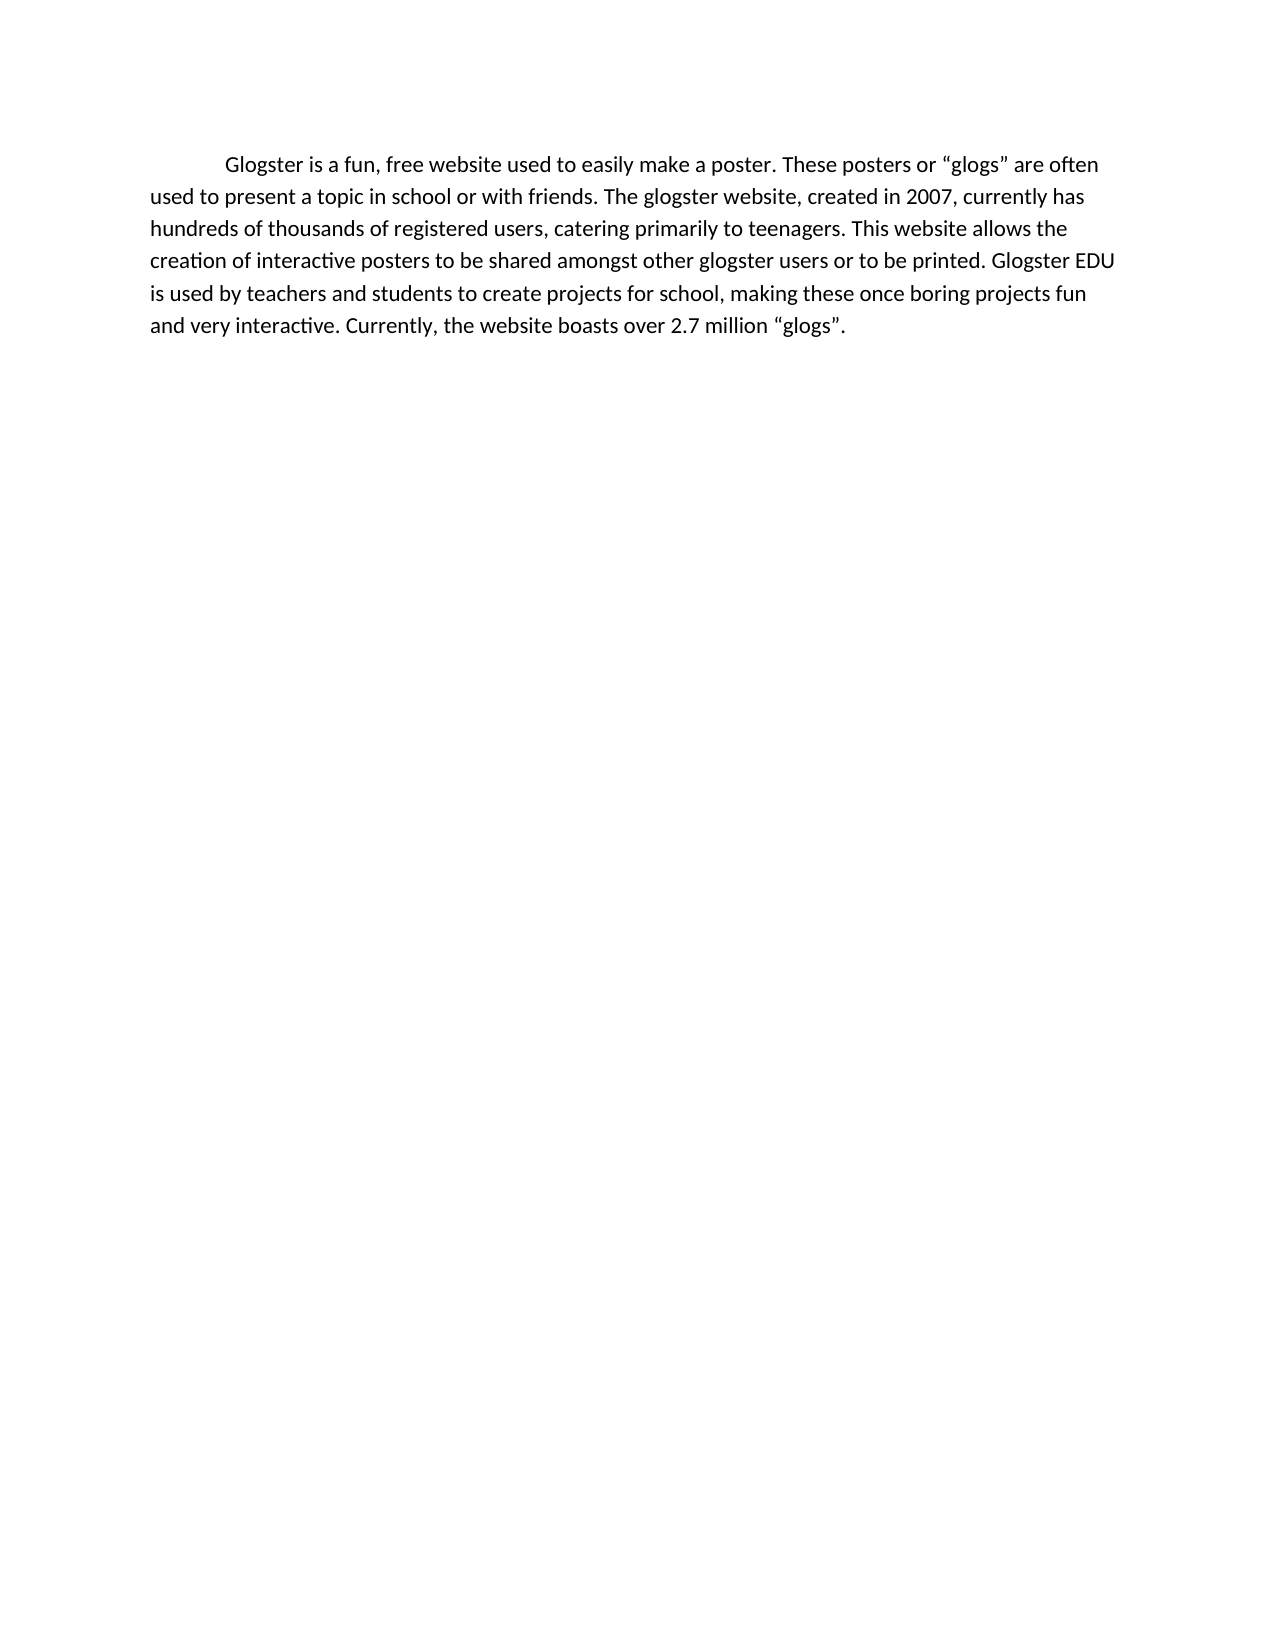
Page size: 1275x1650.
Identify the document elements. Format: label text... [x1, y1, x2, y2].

text Glogster is a fun, free website used to easily make a poster. These posters or “glogs” are often used to present a topic in school or with friends. The glogster website, created in 2007, currently has hundreds of thousands of registered users, catering primarily to teenagers. This website allows the creation of interactive posters to be shared amongst other glogster users or to be printed. Glogster EDU is used by teachers and students to create projects for school, making these once boring projects fun and very interactive. Currently, the website boasts over 2.7 million “glogs”. [150, 150, 1125, 339]
